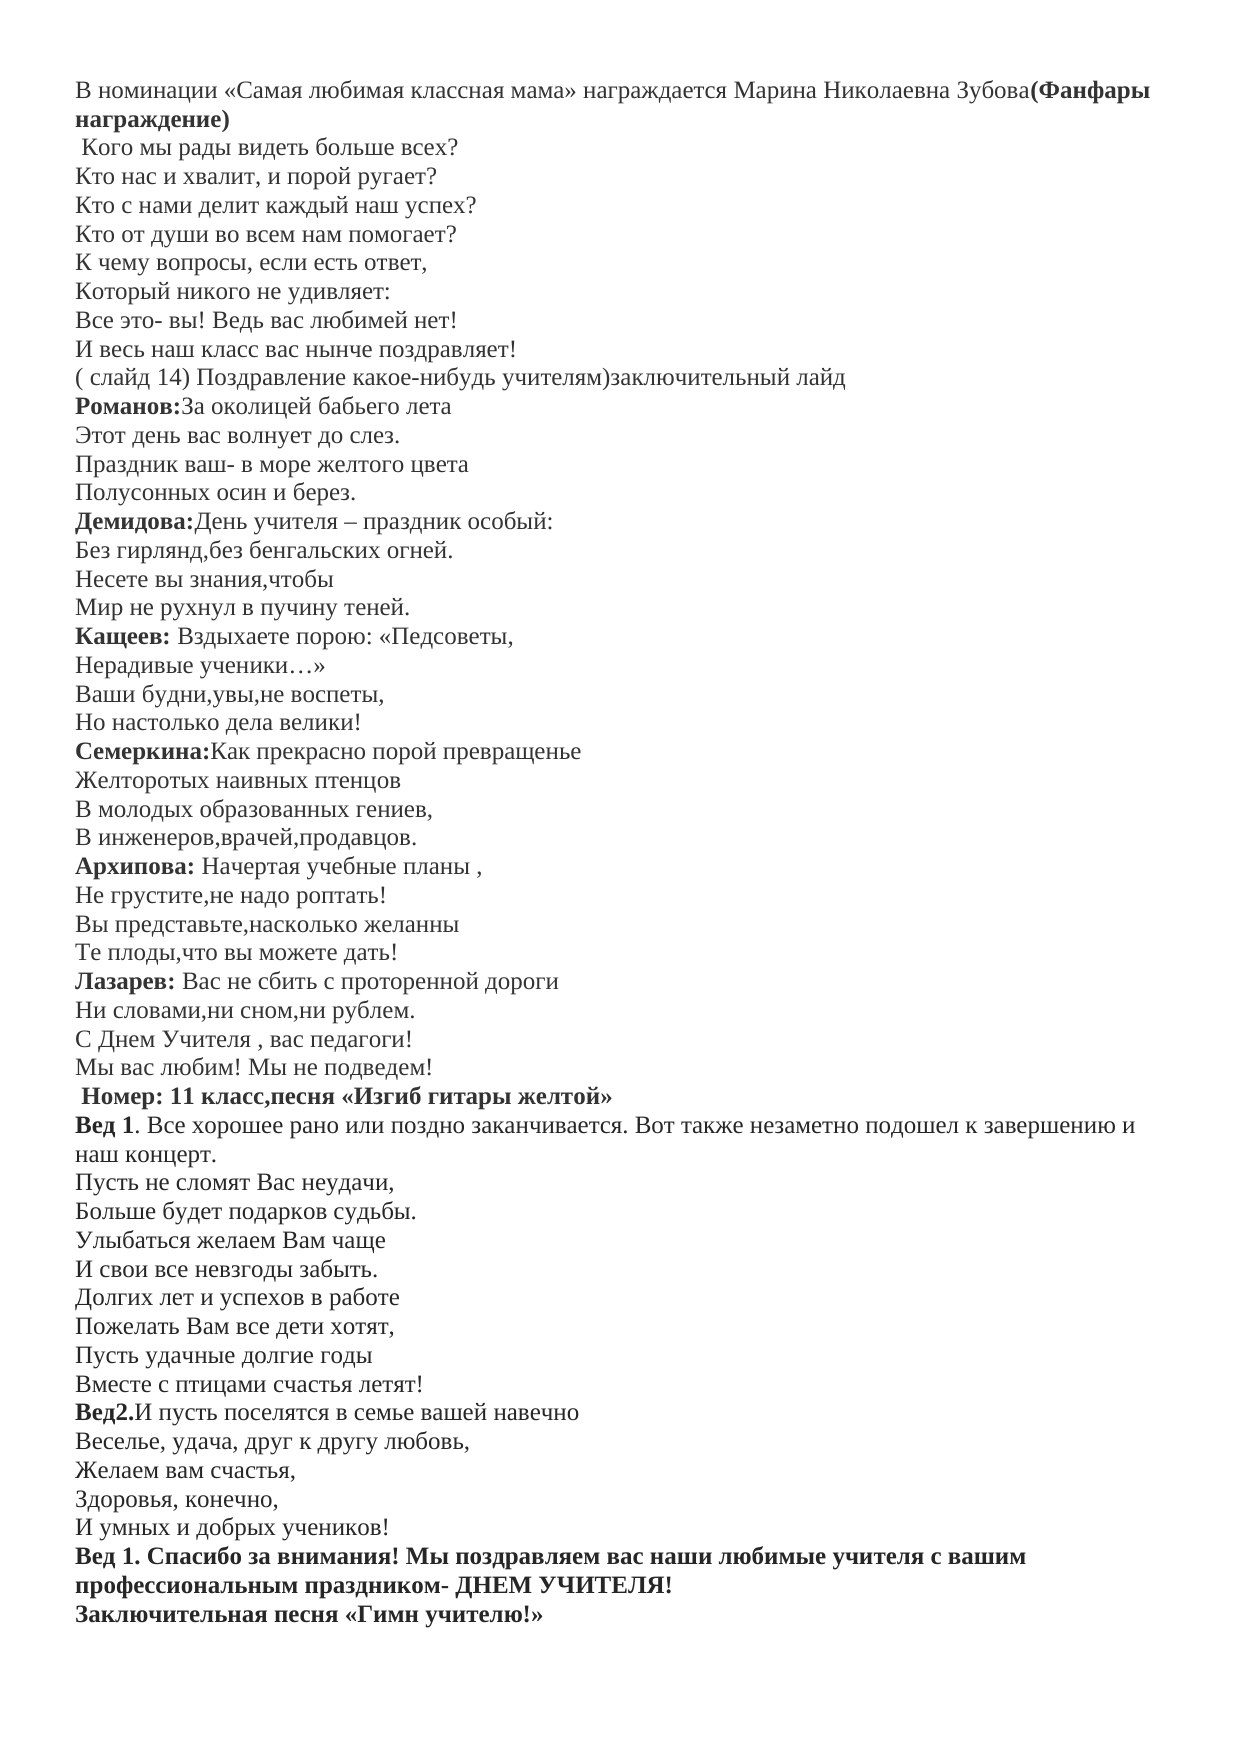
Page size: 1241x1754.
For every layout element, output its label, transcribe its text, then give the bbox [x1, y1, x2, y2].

text Несете вы знания,чтобы [75, 564, 1165, 592]
text Но настолько дела велики! [75, 707, 1165, 736]
text Не грустите,не надо роптать! [75, 880, 1165, 909]
text Демидова:День учителя – праздник особый: [75, 506, 1165, 535]
text Вед 1. Спасибо за внимания! Мы поздравляем вас наши любимые учителя с вашим профессиональным праздником- ДНЕМ УЧИТЕЛЯ! [75, 1541, 1165, 1599]
text Кто от души во всем нам помогает? [75, 219, 1165, 247]
text Праздник ваш- в море желтого цвета [75, 449, 1165, 477]
text Архипова: Начертая учебные планы , [75, 851, 1165, 880]
text Ни словами,ни сном,ни рублем. [75, 995, 1165, 1024]
text И весь наш класс вас нынче поздравляет! [75, 334, 1165, 362]
text Кто с нами делит каждый наш успех? [75, 190, 1165, 219]
text В инженеров,врачей,продавцов. [75, 822, 1165, 851]
text Вед2.И пусть поселятся в семье вашей навечно Веселье, удача, друг к другу любовь, Желаем вам счастья, Здоровья, конечно, И умных и добрых учеников! [75, 1397, 1165, 1541]
text С Днем Учителя , вас педагоги! [75, 1024, 1165, 1052]
text Полусонных осин и берез. [75, 477, 1165, 506]
text Кого мы рады видеть больше всех? [75, 132, 1165, 161]
text В номинации «Самая любимая классная мама» награждается Марина Николаевна Зубова(Фанфары награждение) [75, 75, 1165, 132]
text Лазарев: Вас не сбить с проторенной дороги [75, 966, 1165, 995]
text Который никого не удивляет: [75, 276, 1165, 305]
text Номер: 11 класс,песня «Изгиб гитары желтой» [75, 1081, 1165, 1110]
text Все это- вы! Ведь вас любимей нет! [75, 305, 1165, 334]
text Мы вас любим! Мы не подведем! [75, 1052, 1165, 1081]
text Заключительная песня «Гимн учителю!» [75, 1599, 1165, 1627]
text Желторотых наивных птенцов [75, 765, 1165, 794]
text Кто нас и хвалит, и порой ругает? [75, 161, 1165, 190]
text Нерадивые ученики…» [75, 650, 1165, 679]
text Семеркина:Как прекрасно порой превращенье [75, 736, 1165, 765]
text Кащеев: Вздыхаете порою: «Педсоветы, [75, 621, 1165, 650]
text Вед 1. Все хорошее рано или поздно заканчивается. Вот также незаметно подошел к завершению и наш концерт. [75, 1110, 1165, 1167]
text Вы представьте,насколько желанны [75, 909, 1165, 937]
text Пусть не сломят Вас неудачи, Больше будет подарков судьбы. Улыбаться желаем Вам чаще И свои все невзгоды забыть. Долгих лет и успехов в работе Пожелать Вам все дети хотят, Пусть удачные долгие годы Вместе с птицами счастья летят! [75, 1167, 1165, 1397]
text В молодых образованных гениев, [75, 794, 1165, 822]
text Романов:За околицей бабьего лета [75, 391, 1165, 420]
text Этот день вас волнует до слез. [75, 420, 1165, 449]
text К чему вопросы, если есть ответ, [75, 247, 1165, 276]
text ( слайд 14) Поздравление какое-нибудь учителям)заключительный лайд [75, 362, 1165, 391]
text Те плоды,что вы можете дать! [75, 937, 1165, 966]
text Мир не рухнул в пучину теней. [75, 592, 1165, 621]
text Ваши будни,увы,не воспеты, [75, 679, 1165, 707]
text Без гирлянд,без бенгальских огней. [75, 535, 1165, 564]
